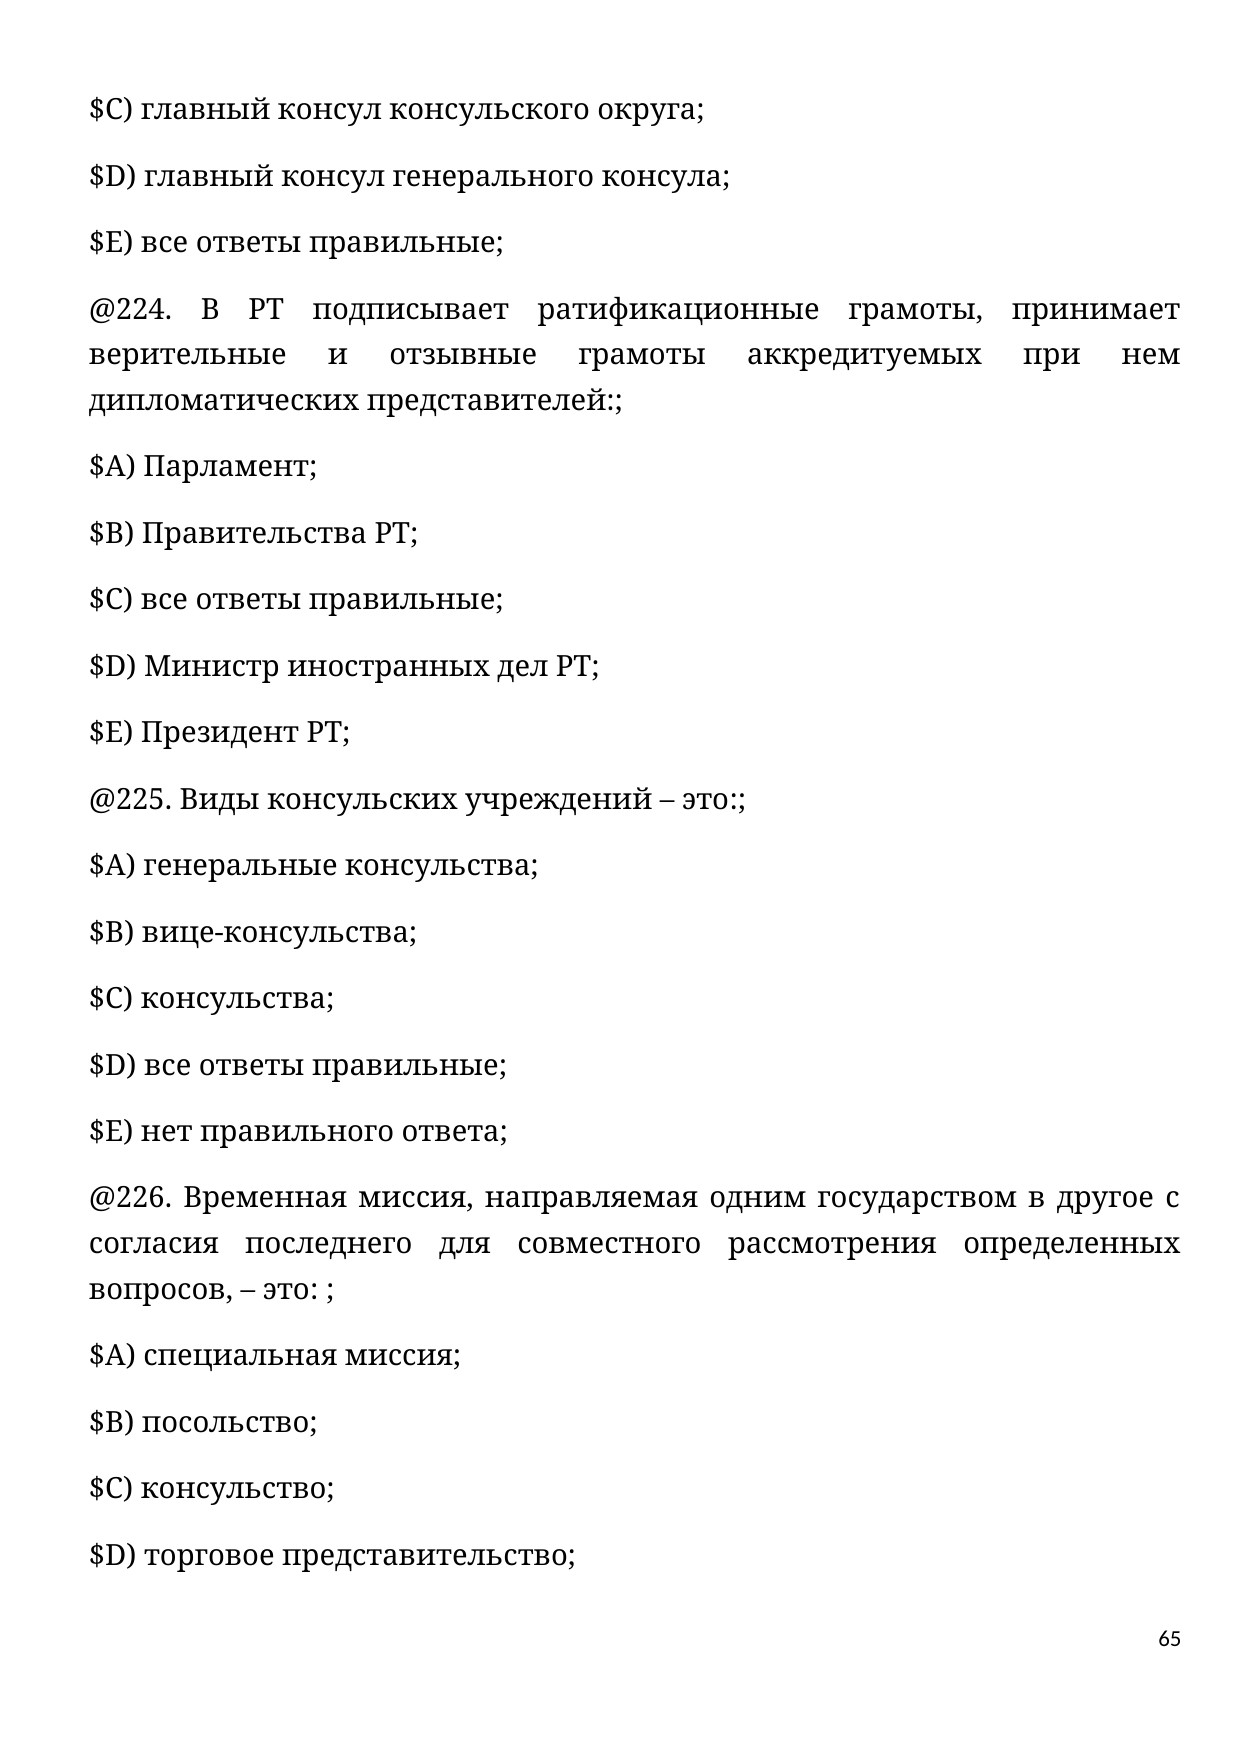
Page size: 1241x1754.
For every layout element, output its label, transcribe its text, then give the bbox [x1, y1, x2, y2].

text $A) генеральные консульства; [89, 844, 1181, 884]
text $C) консульства; [89, 977, 1181, 1017]
text $B) посольство; [89, 1401, 1181, 1441]
text $C) консульство; [89, 1467, 1181, 1507]
text $E) нет правильного ответа; [89, 1110, 1181, 1150]
text $C) главный консул консульского округа; [89, 89, 1181, 128]
text $D) торговое представительство; [89, 1534, 1181, 1573]
text $A) Парламент; [89, 446, 1181, 485]
text $C) все ответы правильные; [89, 579, 1181, 618]
text $B) Правительства РТ; [89, 512, 1181, 552]
text $D) Министр иностранных дел РТ; [89, 645, 1181, 685]
text $D) все ответы правильные; [89, 1044, 1181, 1083]
text $A) специальная миссия; [89, 1334, 1181, 1374]
text $D) главный консул генерального консула; [89, 155, 1181, 195]
text $E) все ответы правильные; [89, 222, 1181, 261]
text @225. Виды консульских учреждений – это:; [89, 778, 1181, 818]
text $B) вице-консульства; [89, 911, 1181, 951]
text @226. Временная миссия, направляемая одним государством в другое с согласия последнего для совместного рассмотрения определенных вопросов, – это: ; [89, 1177, 1181, 1308]
text $E) Президент РТ; [89, 712, 1181, 751]
text @224. В РТ подписывает ратификационные грамоты, принимает верительные и отзывные грамоты аккредитуемых при нем дипломатических представителей:; [89, 288, 1181, 419]
